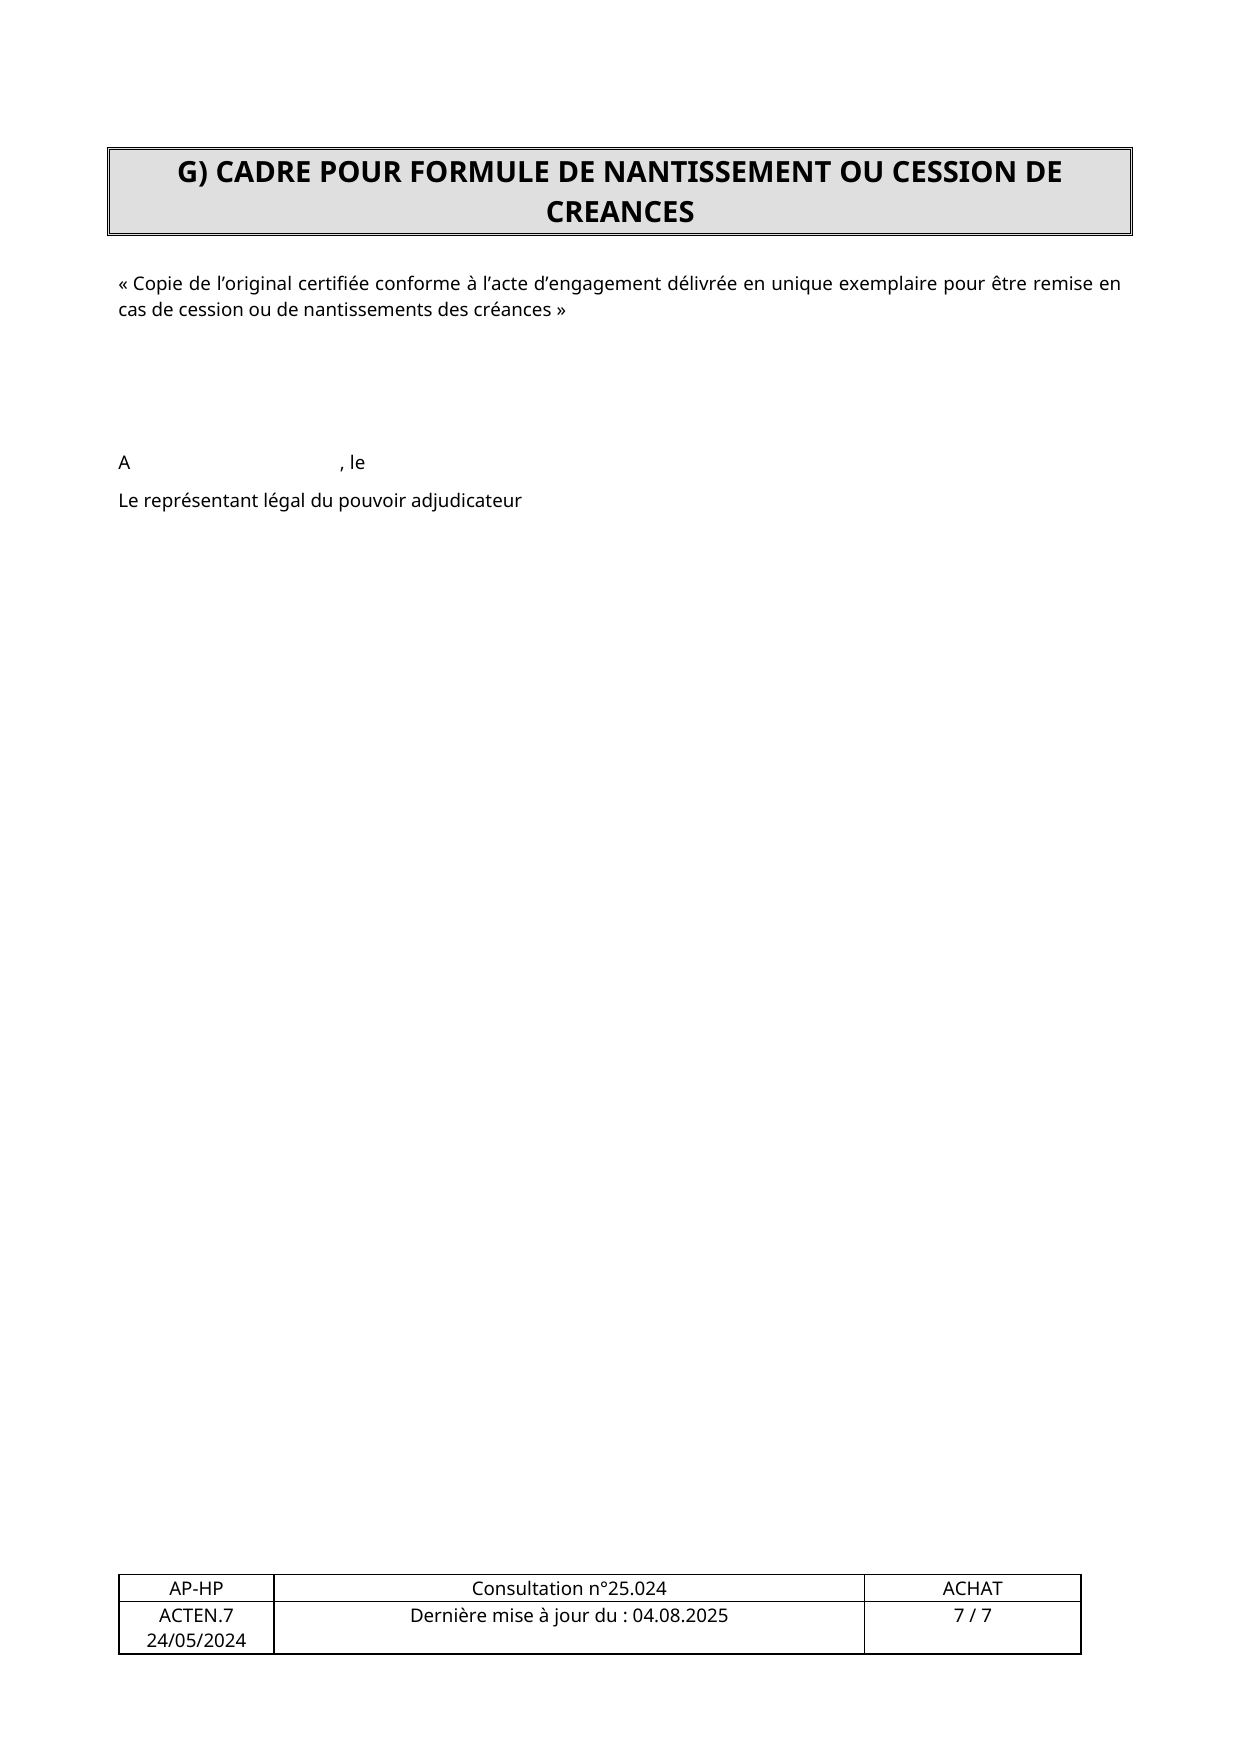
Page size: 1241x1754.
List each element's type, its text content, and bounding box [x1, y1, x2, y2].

text A , le [118, 449, 1122, 474]
subtitle G) CADRE POUR FORMULE DE NANTISSEMENT OU CESSION DE CREANCES [110, 150, 1130, 233]
text « Copie de l’original certifiée conforme à l’acte d’engagement délivrée en unique exemplaire pour être remise en cas de cession ou de nantissements des créances » [118, 270, 1122, 321]
text Le représentant légal du pouvoir adjudicateur [118, 487, 1122, 513]
